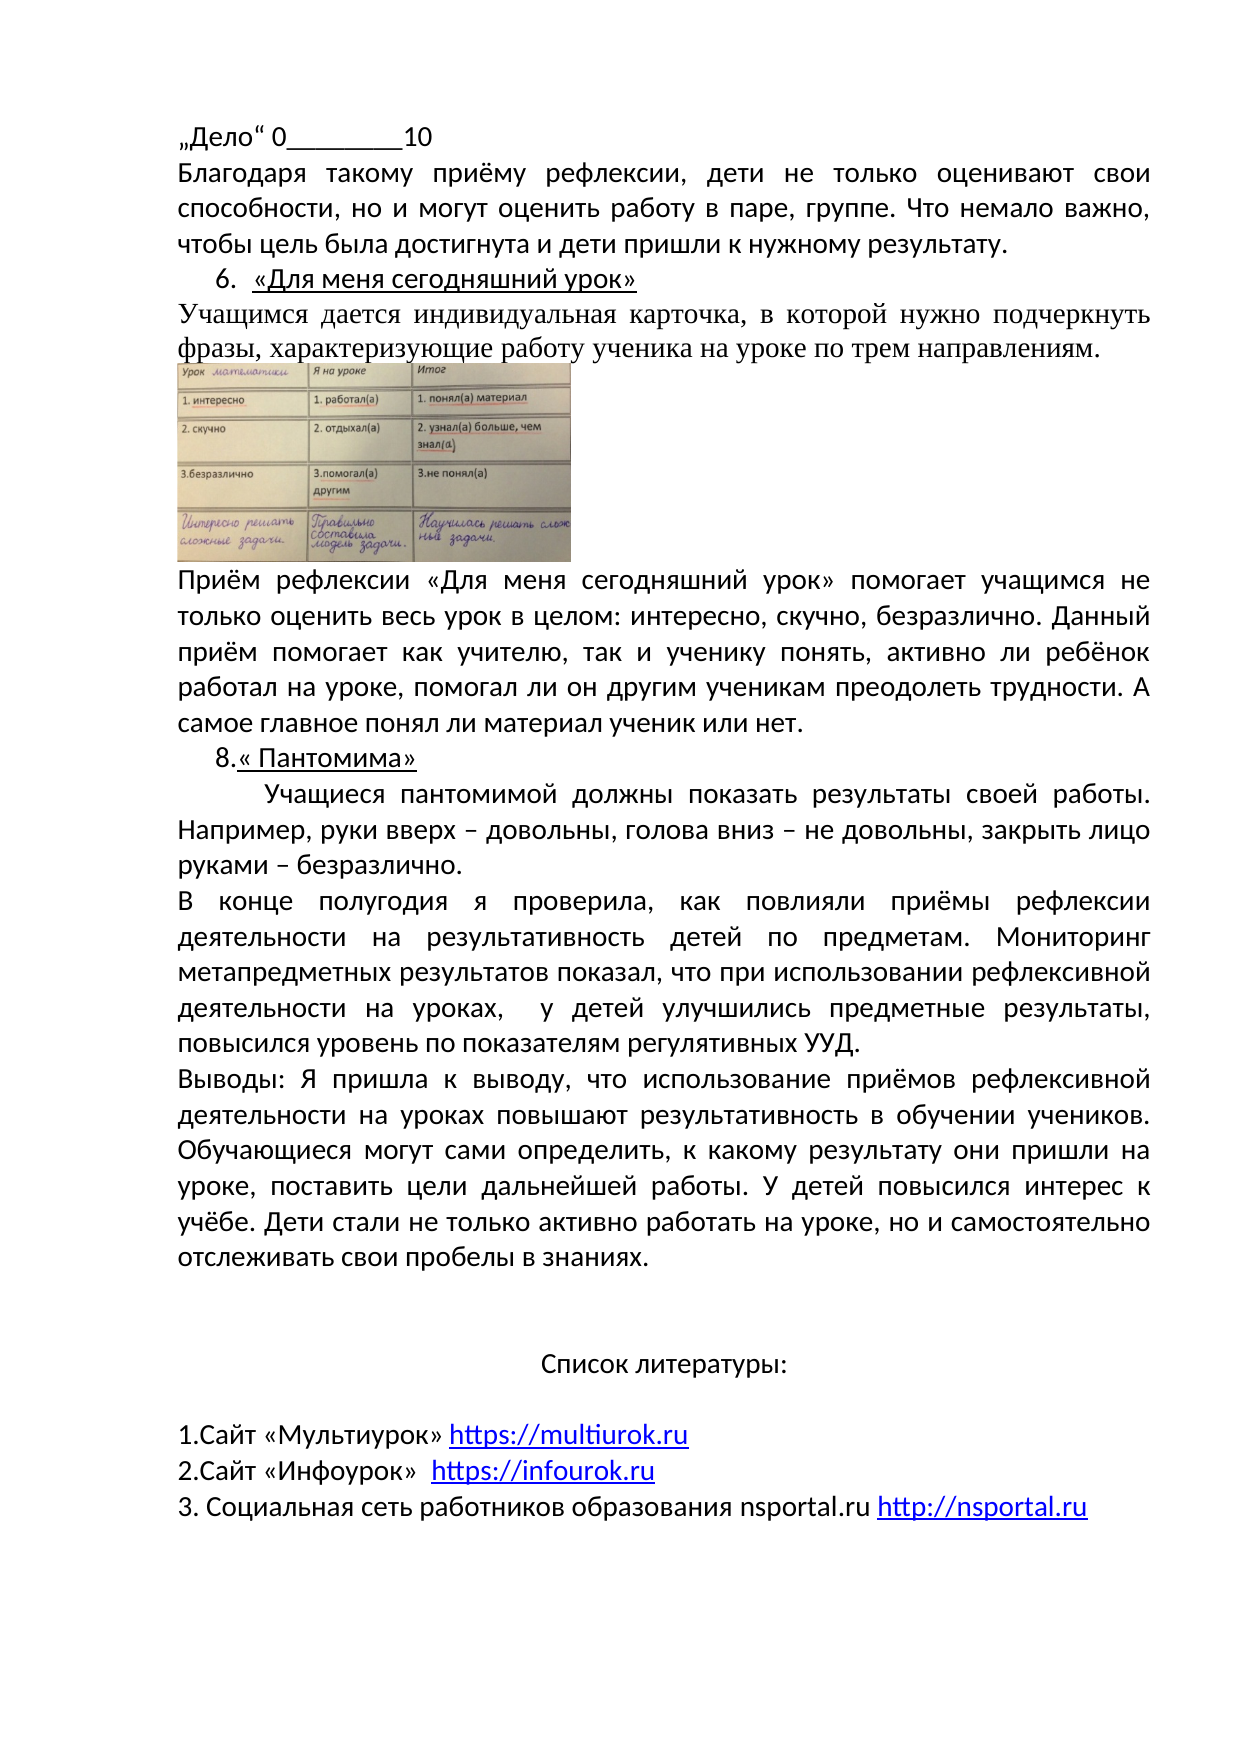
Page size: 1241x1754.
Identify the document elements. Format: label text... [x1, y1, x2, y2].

text 8.« Пантомима» [215, 739, 1152, 775]
list Учащиеся пантомимой должны показать результаты своей работы. Например, руки вверх – довольны, голова вниз – не довольны, закрыть лицо руками – безразлично. [177, 775, 1152, 882]
text Приём рефлексии «Для меня сегодняшний урок» помогает учащимся не только оценить весь урок в целом: интересно, скучно, безразлично. Данный приём помогает как учителю, так и ученику понять, активно ли ребёнок работал на уроке, помогал ли он другим ученикам преодолеть трудности. А самое главное понял ли материал ученик или нет. [177, 561, 1152, 739]
text Выводы: Я пришла к выводу, что использование приёмов рефлексивной деятельности на уроках повышают результативность в обучении учеников. Обучающиеся могут сами определить, к какому результату они пришли на уроке, поставить цели дальнейшей работы. У детей повысился интерес к учёбе. Дети стали не только активно работать на уроке, но и самостоятельно отслеживать свои пробелы в знаниях. [177, 1060, 1152, 1274]
text 1.Сайт «Мультиурок» https://multiurok.ru [177, 1416, 1152, 1452]
text Учащимся дается индивидуальная карточка, в которой нужно подчеркнуть фразы, характеризующие работу ученика на уроке по трем направлениям. [177, 296, 1152, 363]
list «Для меня сегодняшний урок» [215, 261, 1152, 296]
text Благодаря такому приёму рефлексии, дети не только оценивают свои способности, но и могут оценить работу в паре, группе. Что немало важно, чтобы цель была достигнута и дети пришли к нужному результату. [177, 154, 1152, 261]
text В конце полугодия я проверила, как повлияли приёмы рефлексии деятельности на результативность детей по предметам. Мониторинг метапредметных результатов показал, что при использовании рефлексивной деятельности на уроках, у детей улучшились предметные результаты, повысился уровень по показателям регулятивных УУД. [177, 882, 1152, 1060]
text „Дело“ 0________10 [177, 118, 1152, 154]
text 2.Сайт «Инфоурок» https://infourok.ru [177, 1452, 1152, 1488]
text 3. Социальная сеть работников образования nsportal.ru http://nsportal.ru [177, 1488, 1152, 1523]
text Список литературы: [177, 1345, 1152, 1381]
picture [177, 363, 571, 562]
